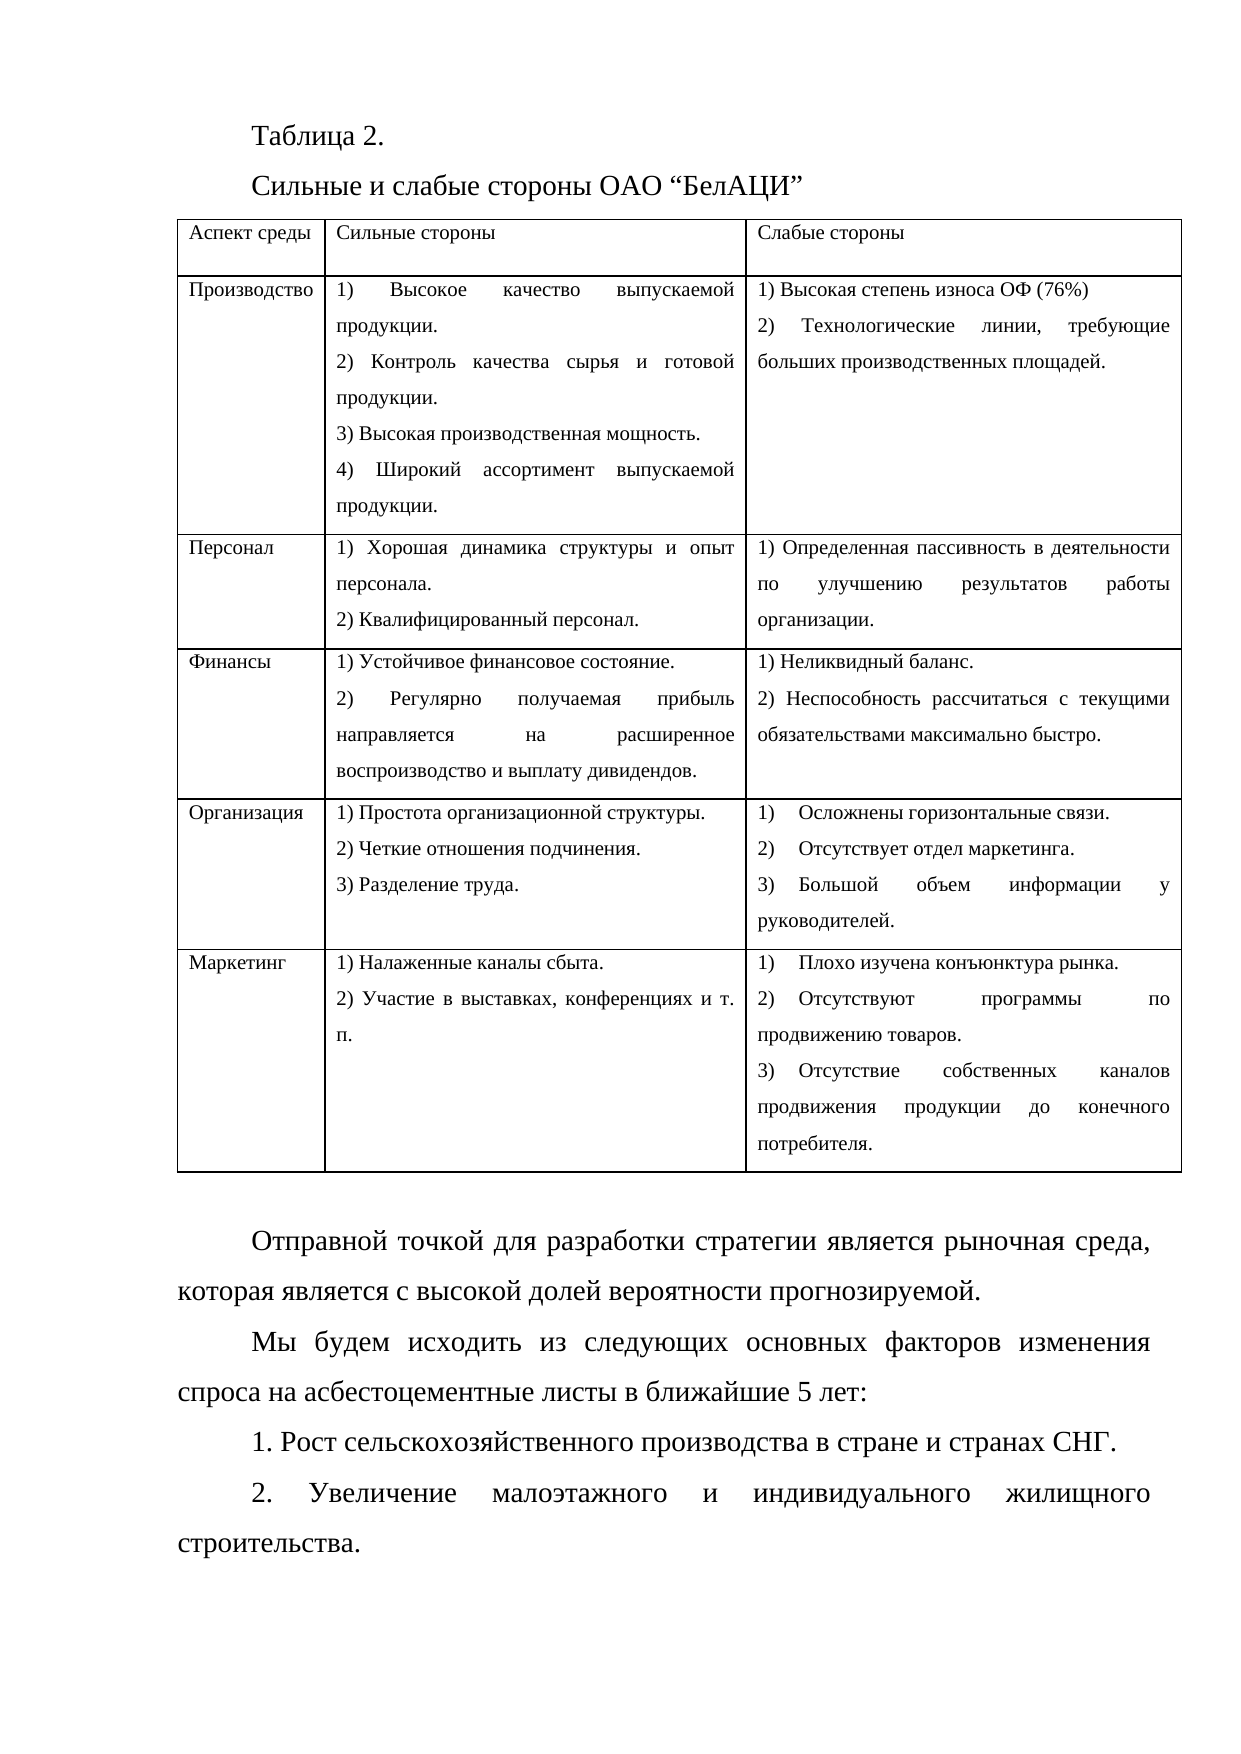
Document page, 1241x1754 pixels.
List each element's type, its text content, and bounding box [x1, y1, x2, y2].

table_cell 1) Налаженные каналы сбыта. 2) Участие в выставках, конференциях и т. п. [326, 950, 745, 1171]
table_cell 1) Неликвидный баланс. 2) Неспособность рассчитаться с текущими обязательствами максимально быстро. [747, 650, 1181, 798]
table_cell Персонал [178, 535, 324, 648]
table_cell 1) Высокая степень износа ОФ (76%) 2) Технологические линии, требующие больших производственных площадей. [747, 277, 1181, 533]
text Сильные и слабые стороны ОАО “БелАЦИ” [177, 168, 1152, 202]
table_cell 1) Хорошая динамика структуры и опыт персонала. 2) Квалифицированный персонал. [326, 535, 745, 648]
table_cell Организация [178, 800, 324, 949]
text 1. Рост сельскохозяйственного производства в стране и странах СНГ. [177, 1424, 1152, 1458]
table_header Сильные стороны [326, 220, 745, 275]
table_cell 1) Определенная пассивность в деятельности по улучшению результатов работы организации. [747, 535, 1181, 648]
text Отправной точкой для разработки стратегии является рыночная среда, которая является с высокой долей вероятности прогнозируемой. [177, 1223, 1152, 1307]
table_cell Осложнены горизонтальные связи. Отсутствует отдел маркетинга. Большой объем информации у руководителей. [747, 800, 1181, 949]
table_cell Производство [178, 277, 324, 533]
text Таблица 2. [177, 118, 1152, 152]
table_cell Плохо изучена конъюнктура рынка. Отсутствуют программы по продвижению товаров. Отсутствие собственных каналов продвижения продукции до конечного потребителя. [747, 950, 1181, 1171]
table_cell 1) Высокое качество выпускаемой продукции. 2) Контроль качества сырья и готовой продукции. 3) Высокая производственная мощность. 4) Широкий ассортимент выпускаемой продукции. [326, 277, 745, 533]
text 2. Увеличение малоэтажного и индивидуального жилищного строительства. [177, 1475, 1152, 1558]
text Мы будем исходить из следующих основных факторов изменения спроса на асбестоцементные листы в ближайшие 5 лет: [177, 1324, 1152, 1408]
table_cell Маркетинг [178, 950, 324, 1171]
table_cell 1) Простота организационной структуры. 2) Четкие отношения подчинения. 3) Разделение труда. [326, 800, 745, 949]
table_cell Финансы [178, 650, 324, 798]
table_cell 1) Устойчивое финансовое состояние. 2) Регулярно получаемая прибыль направляется на расширенное воспроизводство и выплату дивидендов. [326, 650, 745, 798]
table_header Аспект среды [178, 220, 324, 275]
table_header Слабые стороны [747, 220, 1181, 275]
